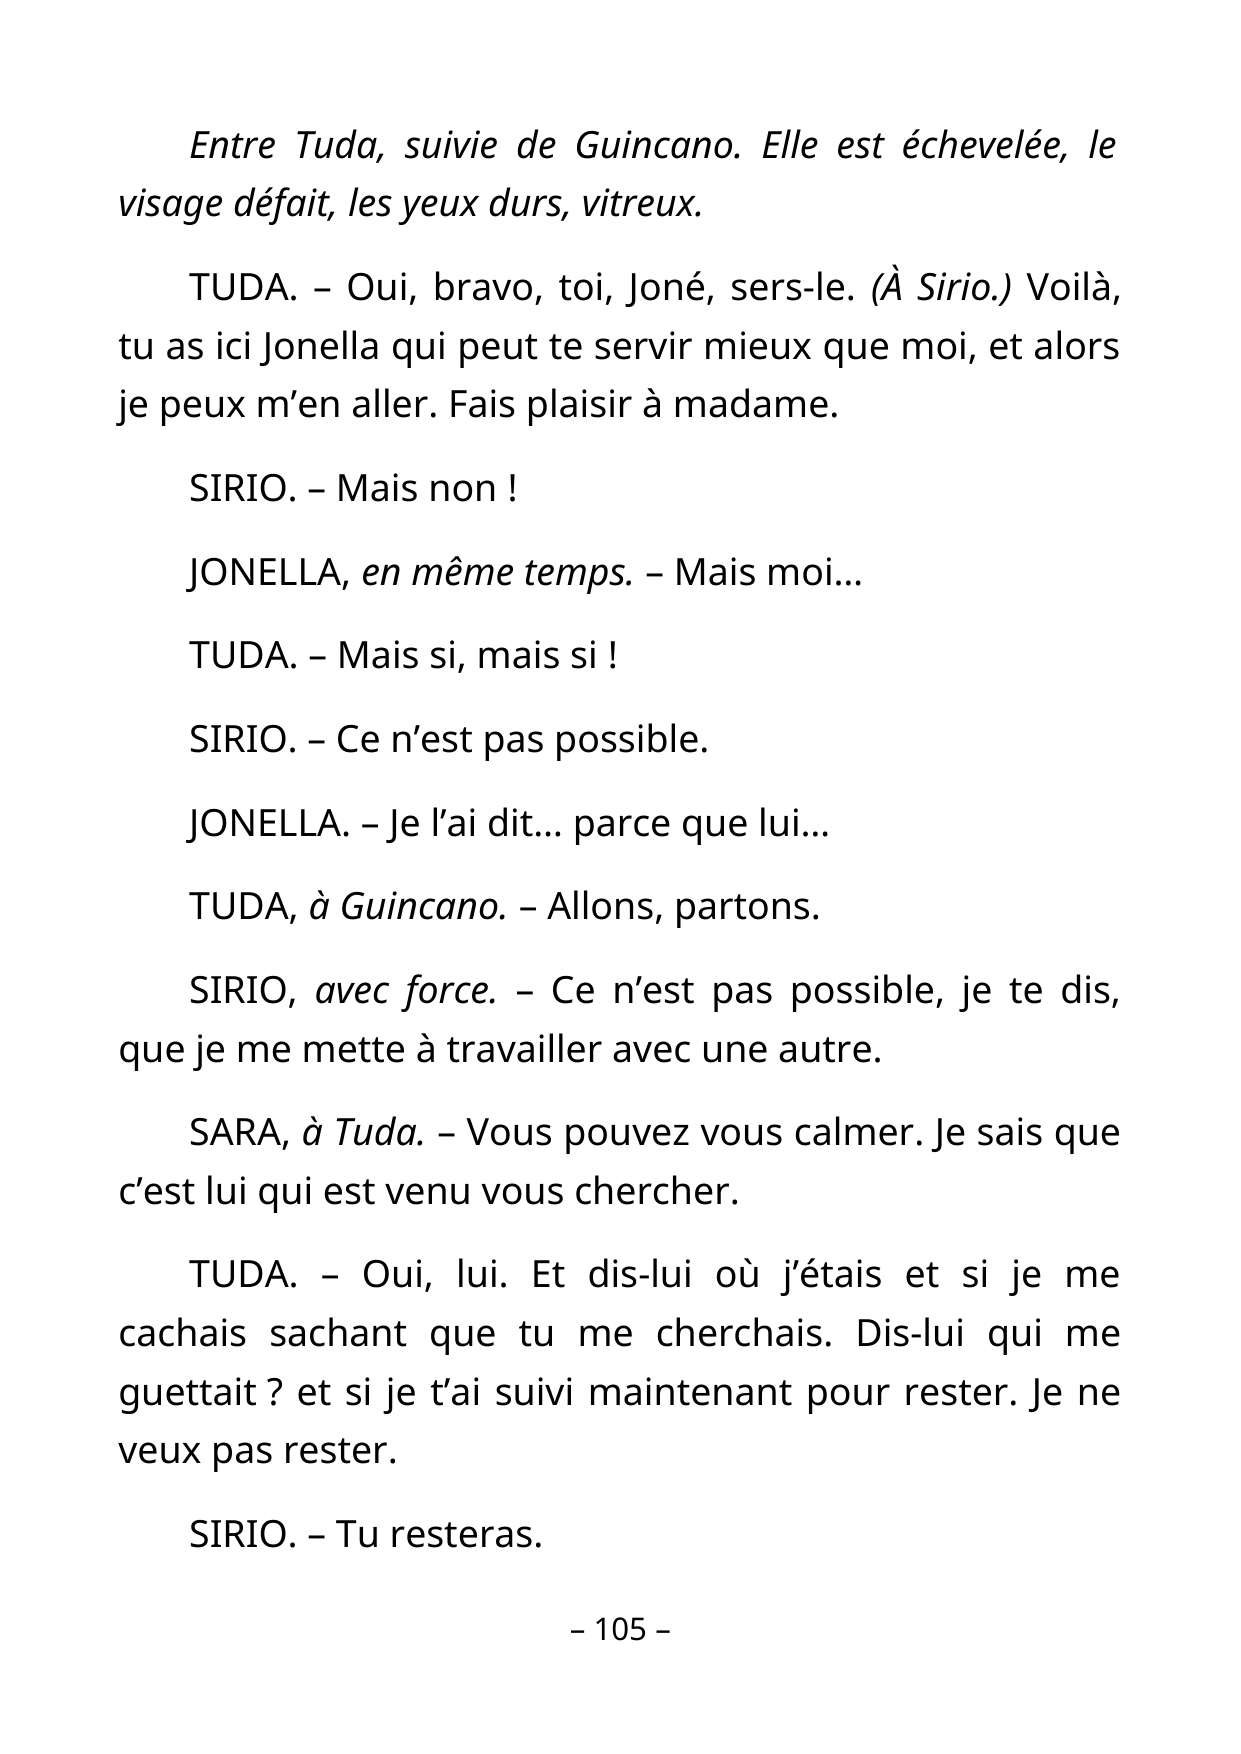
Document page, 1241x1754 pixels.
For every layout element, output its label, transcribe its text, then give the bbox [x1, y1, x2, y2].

text TUDA. – Oui, bravo, toi, Joné, sers-le. (À Sirio.) Voilà, tu as ici Jonella qui peut te servir mieux que moi, et alors je peux m’en aller. Fais plaisir à madame. [118, 260, 1122, 429]
text SIRIO, avec force. – Ce n’est pas possible, je te dis, que je me mette à travailler avec une autre. [118, 963, 1122, 1073]
text TUDA. – Oui, lui. Et dis-lui où j’étais et si je me cachais sachant que tu me cherchais. Dis-lui qui me guettait ? et si je t’ai suivi maintenant pour rester. Je ne veux pas rester. [118, 1248, 1122, 1475]
text SIRIO. – Ce n’est pas possible. [118, 712, 1122, 763]
text Entre Tuda, suivie de Guincano. Elle est échevelée, le visage défait, les yeux durs, vitreux. [118, 118, 1122, 228]
text JONELLA. – Je l’ai dit… parce que lui… [118, 796, 1122, 847]
text TUDA, à Guincano. – Allons, partons. [118, 879, 1122, 931]
text SIRIO. – Tu resteras. [118, 1507, 1122, 1558]
text SARA, à Tuda. – Vous pouvez vous calmer. Je sais que c’est lui qui est venu vous chercher. [118, 1106, 1122, 1215]
text JONELLA, en même temps. – Mais moi… [118, 545, 1122, 596]
text SIRIO. – Mais non ! [118, 461, 1122, 512]
text TUDA. – Mais si, mais si ! [118, 629, 1122, 680]
